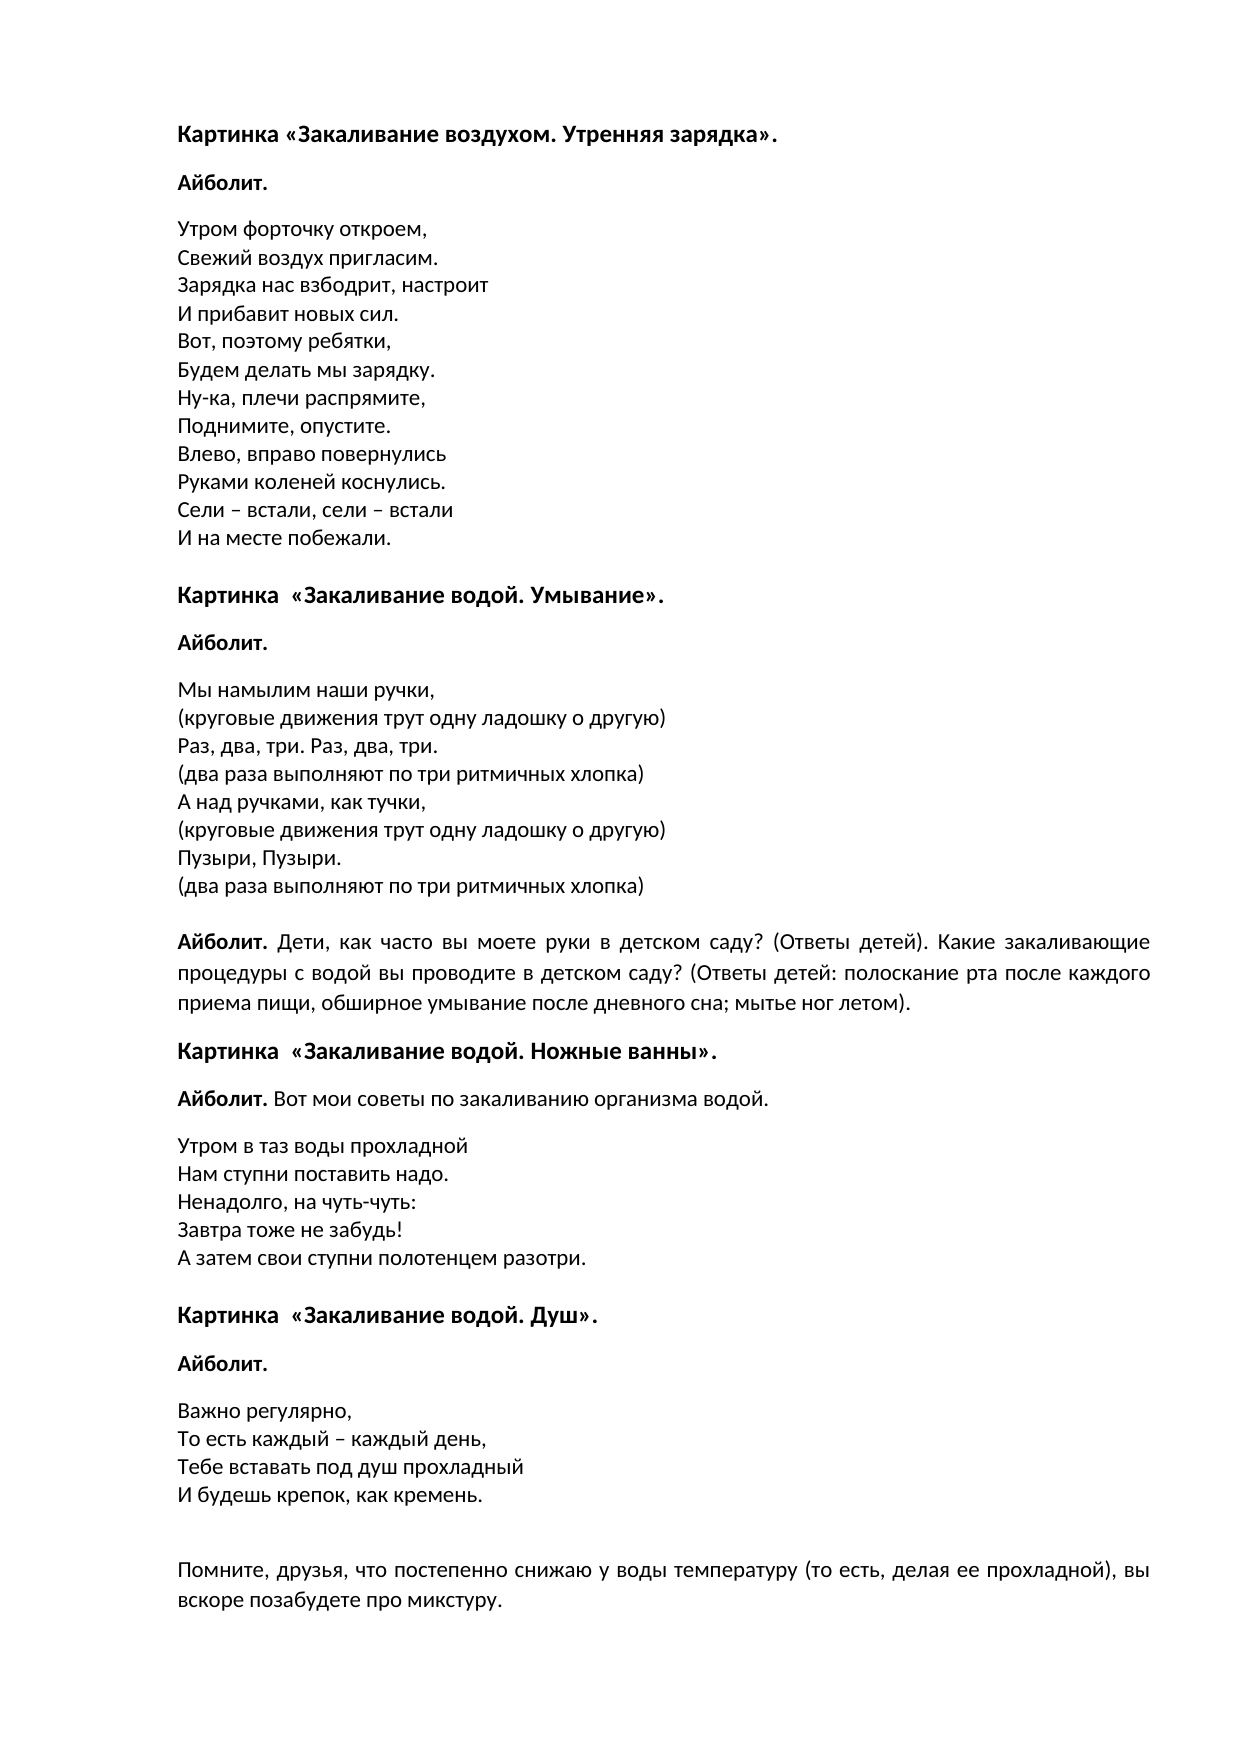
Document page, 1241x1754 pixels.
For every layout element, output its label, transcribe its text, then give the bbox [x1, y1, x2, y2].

text И прибавит новых сил. [177, 299, 1152, 327]
text (круговые движения трут одну ладошку о другую) [177, 703, 1152, 731]
text Влево, вправо повернулись [177, 439, 1152, 467]
text (круговые движения трут одну ладошку о другую) [177, 815, 1152, 843]
text Мы намылим наши ручки, [177, 675, 1152, 703]
text Тебе вставать под душ прохладный [177, 1452, 1152, 1480]
text И на месте побежали. [177, 523, 1152, 551]
text А затем свои ступни полотенцем разотри. [177, 1243, 1152, 1271]
text Картинка «Закаливание водой. Душ». [177, 1299, 1152, 1330]
text А над ручками, как тучки, [177, 787, 1152, 815]
text Пузыри, Пузыри. [177, 843, 1152, 871]
text Будем делать мы зарядку. [177, 355, 1152, 383]
text (два раза выполняют по три ритмичных хлопка) [177, 759, 1152, 787]
text Свежий воздух пригласим. [177, 243, 1152, 271]
text Руками коленей коснулись. [177, 467, 1152, 495]
text Картинка «Закаливание водой. Ножные ванны». [177, 1035, 1152, 1065]
text Айболит. Дети, как часто вы моете руки в детском саду? (Ответы детей). Какие закаливающие процедуры с водой вы проводите в детском саду? (Ответы детей: полоскание рта после каждого приема пищи, обширное умывание после дневного сна; мытье ног летом). [177, 927, 1152, 1016]
text Утром форточку откроем, [177, 214, 1152, 243]
text Утром в таз воды прохладной [177, 1131, 1152, 1159]
text Нам ступни поставить надо. [177, 1159, 1152, 1187]
text Помните, друзья, что постепенно снижаю у воды температуру (то есть, делая ее прохладной), вы вскоре позабудете про микстуру. [177, 1555, 1152, 1613]
text Важно регулярно, [177, 1396, 1152, 1424]
text То есть каждый – каждый день, [177, 1424, 1152, 1452]
text И будешь крепок, как кремень. [177, 1480, 1152, 1508]
text Вот, поэтому ребятки, [177, 327, 1152, 355]
text (два раза выполняют по три ритмичных хлопка) [177, 871, 1152, 899]
text Айболит. [177, 628, 1152, 656]
text Айболит. [177, 168, 1152, 196]
text Айболит. [177, 1349, 1152, 1377]
text Зарядка нас взбодрит, настроит [177, 271, 1152, 299]
text Поднимите, опустите. [177, 411, 1152, 439]
text Раз, два, три. Раз, два, три. [177, 731, 1152, 759]
text Сели – встали, сели – встали [177, 495, 1152, 523]
text Айболит. Вот мои советы по закаливанию организма водой. [177, 1084, 1152, 1112]
text Завтра тоже не забудь! [177, 1215, 1152, 1243]
text Ненадолго, на чуть-чуть: [177, 1187, 1152, 1215]
text Картинка «Закаливание воздухом. Утренняя зарядка». [177, 118, 1152, 149]
text Картинка «Закаливание водой. Умывание». [177, 579, 1152, 609]
text Ну-ка, плечи распрямите, [177, 383, 1152, 411]
